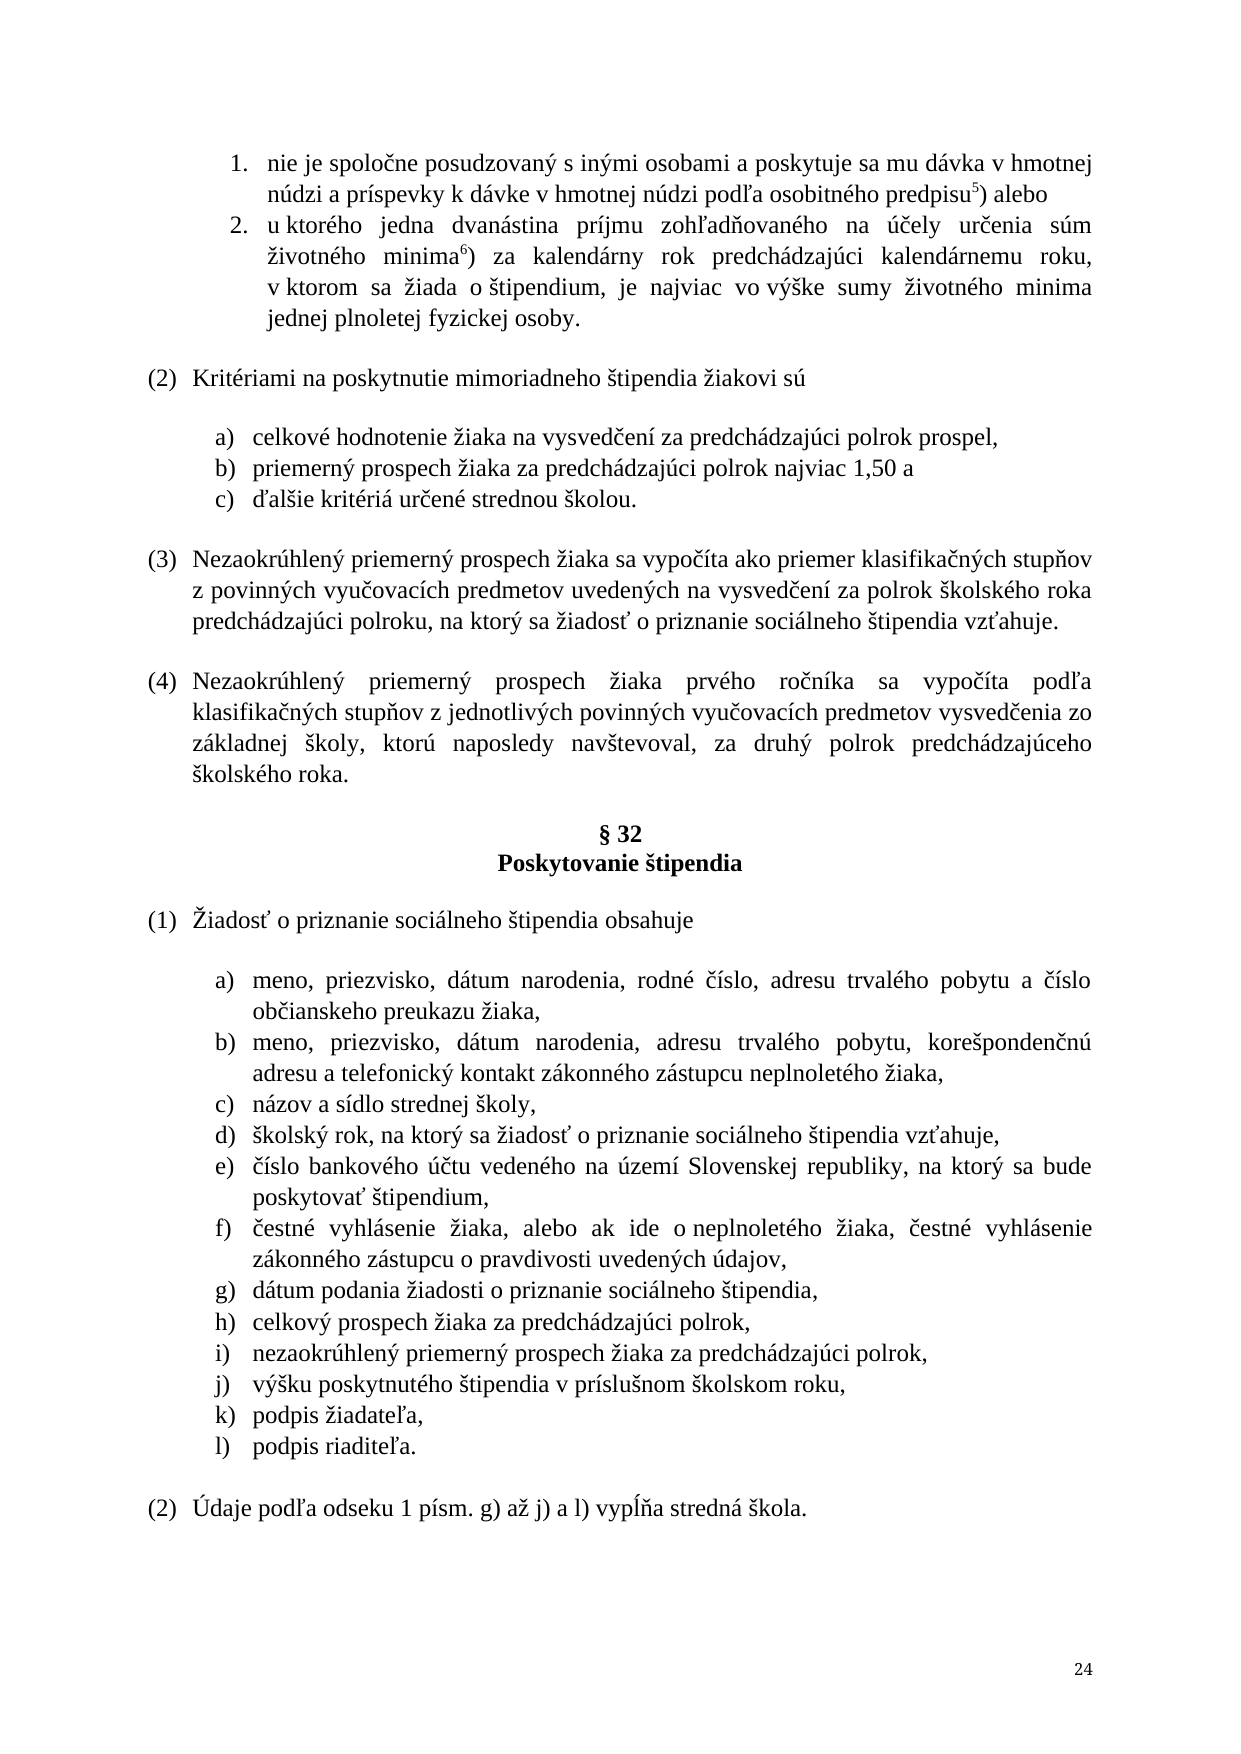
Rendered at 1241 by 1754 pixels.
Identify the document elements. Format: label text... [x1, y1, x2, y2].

list priemerný prospech žiaka za predchádzajúci polrok najviac 1,50 a [215, 453, 1092, 482]
list nie je spoločne posudzovaný s inými osobami a poskytuje sa mu dávka v hmotnej núdzi a príspevky k dávke v hmotnej núdzi podľa osobitného predpisu5) alebo [229, 148, 1092, 207]
list názov a sídlo strednej školy, [215, 1089, 1092, 1118]
list podpis riaditeľa. [215, 1431, 1092, 1459]
list dátum podania žiadosti o priznanie sociálneho štipendia, [215, 1276, 1092, 1304]
text § 32 [148, 819, 1092, 848]
list Kritériami na poskytnutie mimoriadneho štipendia žiakovi sú [148, 363, 1092, 391]
list Údaje podľa odseku 1 písm. g) až j) a l) vypĺňa stredná škola. [148, 1493, 1092, 1522]
list meno, priezvisko, dátum narodenia, adresu trvalého pobytu, korešpondenčnú adresu a telefonický kontakt zákonného zástupcu neplnoletého žiaka, [215, 1027, 1092, 1087]
list u ktorého jedna dvanástina príjmu zohľadňovaného na účely určenia súm životného minima6) za kalendárny rok predchádzajúci kalendárnemu roku, v ktorom sa žiada o štipendium, je najviac vo výške sumy životného minima jednej plnoletej fyzickej osoby. [229, 210, 1092, 332]
list Nezaokrúhlený priemerný prospech žiaka prvého ročníka sa vypočíta podľa klasifikačných stupňov z jednotlivých povinných vyučovacích predmetov vysvedčenia zo základnej školy, ktorú naposledy navštevoval, za druhý polrok predchádzajúceho školského roka. [148, 666, 1092, 788]
list výšku poskytnutého štipendia v príslušnom školskom roku, [215, 1369, 1092, 1397]
list celkové hodnotenie žiaka na vysvedčení za predchádzajúci polrok prospel, [215, 422, 1092, 451]
list ďalšie kritériá určené strednou školou. [215, 484, 1092, 513]
list číslo bankového účtu vedeného na území Slovenskej republiky, na ktorý sa bude poskytovať štipendium, [215, 1151, 1092, 1211]
text Poskytovanie štipendia [148, 848, 1092, 877]
list Žiadosť o priznanie sociálneho štipendia obsahuje [148, 905, 1092, 934]
list školský rok, na ktorý sa žiadosť o priznanie sociálneho štipendia vzťahuje, [215, 1120, 1092, 1149]
list čestné vyhlásenie žiaka, alebo ak ide o neplnoletého žiaka, čestné vyhlásenie zákonného zástupcu o pravdivosti uvedených údajov, [215, 1213, 1092, 1273]
list meno, priezvisko, dátum narodenia, rodné číslo, adresu trvalého pobytu a číslo občianskeho preukazu žiaka, [215, 965, 1092, 1025]
list podpis žiadateľa, [215, 1400, 1092, 1428]
list nezaokrúhlený priemerný prospech žiaka za predchádzajúci polrok, [215, 1338, 1092, 1366]
list celkový prospech žiaka za predchádzajúci polrok, [215, 1307, 1092, 1335]
list Nezaokrúhlený priemerný prospech žiaka sa vypočíta ako priemer klasifikačných stupňov z povinných vyučovacích predmetov uvedených na vysvedčení za polrok školského roka predchádzajúci polroku, na ktorý sa žiadosť o priznanie sociálneho štipendia vzťahuje. [148, 544, 1092, 635]
